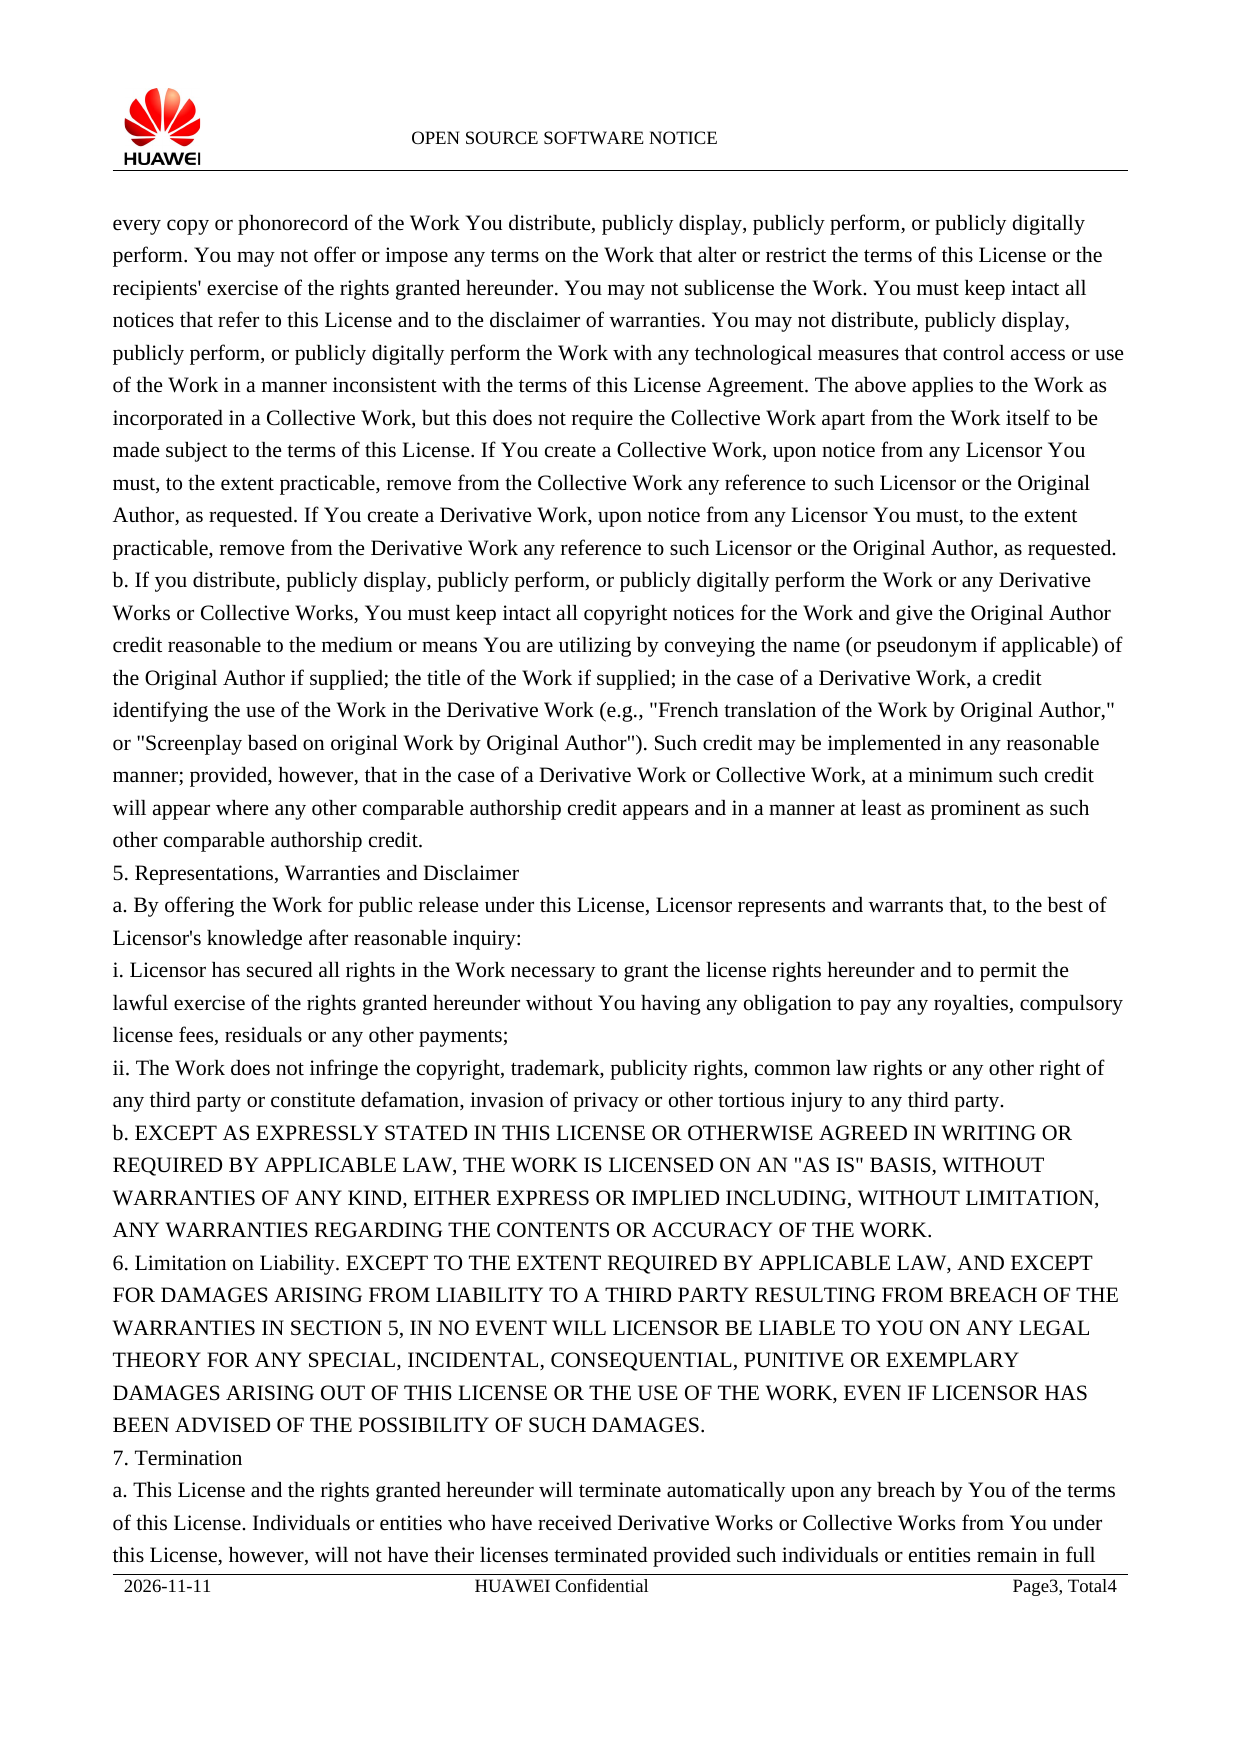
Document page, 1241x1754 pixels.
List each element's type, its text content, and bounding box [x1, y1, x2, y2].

picture [124, 88, 201, 165]
